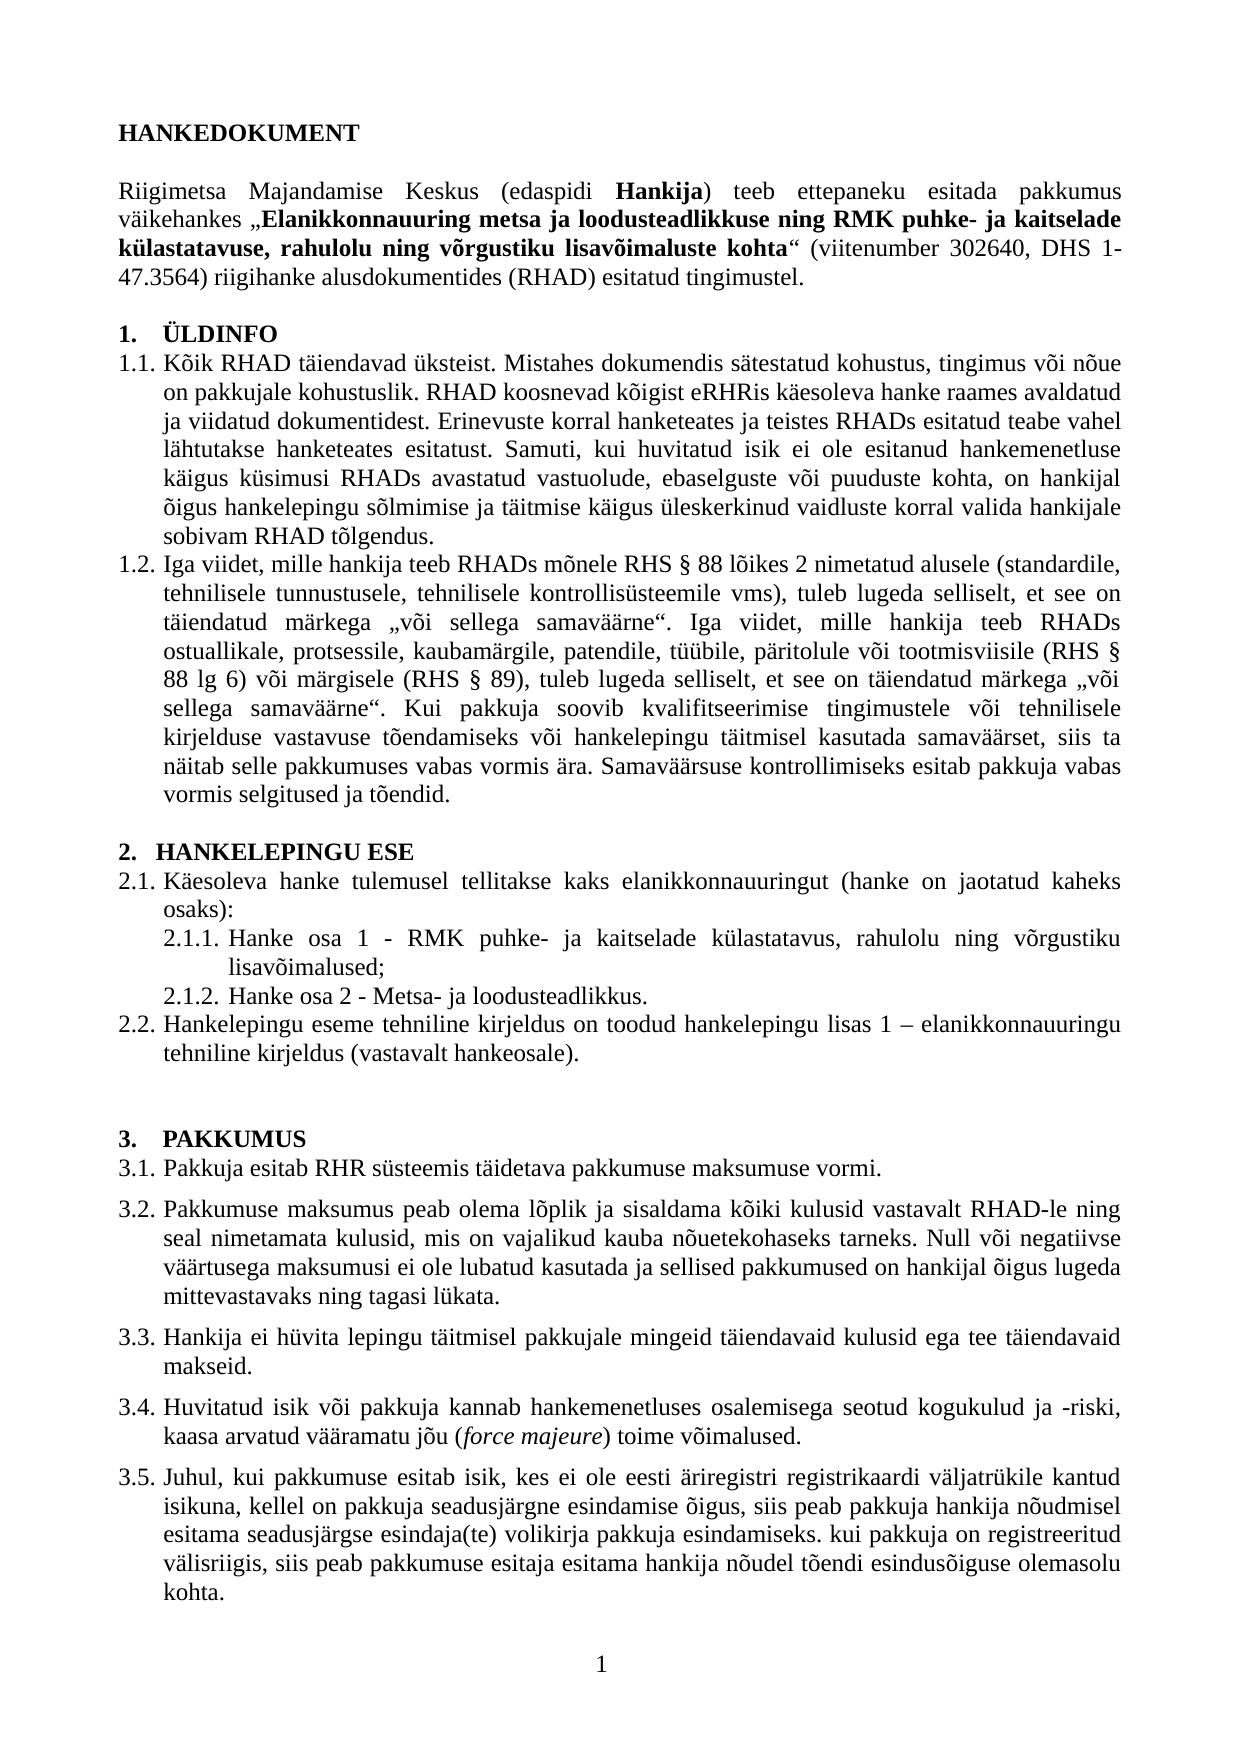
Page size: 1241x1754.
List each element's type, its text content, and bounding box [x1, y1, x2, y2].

text Hankelepingu eseme tehniline kirjeldus on toodud hankelepingu lisas 1 – elanikkonnauuringu tehniline kirjeldus (vastavalt hankeosale). [118, 1009, 1122, 1067]
text Hanke osa 2 - Metsa- ja loodusteadlikkus. [163, 981, 1122, 1009]
text Kõik RHAD täiendavad üksteist. Mistahes dokumendis sätestatud kohustus, tingimus või nõue on pakkujale kohustuslik. RHAD koosnevad kõigist eRHRis käesoleva hanke raames avaldatud ja viidatud dokumentidest. Erinevuste korral hanketeates ja teistes RHADs esitatud teabe vahel lähtutakse hanketeates esitatust. Samuti, kui huvitatud isik ei ole esitanud hankemenetluse käigus küsimusi RHADs avastatud vastuolude, ebaselguste või puuduste kohta, on hankijal õigus hankelepingu sõlmimise ja täitmise käigus üleskerkinud vaidluste korral valida hankijale sobivam RHAD tõlgendus. [118, 348, 1122, 549]
list HANKELEPINGU ESE [118, 837, 1122, 866]
text Hanke osa 1 - RMK puhke- ja kaitselade külastatavus, rahulolu ning võrgustiku lisavõimalused; [163, 923, 1122, 981]
list PAKKUMUS [118, 1124, 1122, 1153]
text Pakkumuse maksumus peab olema lõplik ja sisaldama kõiki kulusid vastavalt RHAD-le ning seal nimetamata kulusid, mis on vajalikud kauba nõuetekohaseks tarneks. Null või negatiivse väärtusega maksumusi ei ole lubatud kasutada ja sellised pakkumused on hankijal õigus lugeda mittevastavaks ning tagasi lükata. [118, 1194, 1122, 1309]
text Huvitatud isik või pakkuja kannab hankemenetluses osalemisega seotud kogukulud ja -riski, kaasa arvatud vääramatu jõu (force majeure) toime võimalused. [118, 1392, 1122, 1449]
list ÜLDINFO [118, 319, 1122, 348]
text Juhul, kui pakkumuse esitab isik, kes ei ole eesti äriregistri registrikaardi väljatrükile kantud isikuna, kellel on pakkuja seadusjärgne esindamise õigus, siis peab pakkuja hankija nõudmisel esitama seadusjärgse esindaja(te) volikirja pakkuja esindamiseks. kui pakkuja on registreeritud välisriigis, siis peab pakkumuse esitaja esitama hankija nõudel tõendi esindusõiguse olemasolu kohta. [118, 1462, 1122, 1606]
list HANKEDOKUMENT [118, 118, 1122, 147]
text Käesoleva hanke tulemusel tellitakse kaks elanikkonnauuringut (hanke on jaotatud kaheks osaks): [118, 866, 1122, 923]
list Riigimetsa Majandamise Keskus (edaspidi Hankija) teeb ettepaneku esitada pakkumus väikehankes „Elanikkonnauuring metsa ja loodusteadlikkuse ning RMK puhke- ja kaitselade külastatavuse, rahulolu ning võrgustiku lisavõimaluste kohta“ (viitenumber 302640, DHS 1-47.3564) riigihanke alusdokumentides (RHAD) esitatud tingimustel. [118, 176, 1122, 291]
text Pakkuja esitab RHR süsteemis täidetava pakkumuse maksumuse vormi. [118, 1153, 1122, 1182]
text Iga viidet, mille hankija teeb RHADs mõnele RHS § 88 lõikes 2 nimetatud alusele (standardile, tehnilisele tunnustusele, tehnilisele kontrollisüsteemile vms), tuleb lugeda selliselt, et see on täiendatud märkega „või sellega samaväärne“. Iga viidet, mille hankija teeb RHADs ostuallikale, protsessile, kaubamärgile, patendile, tüübile, päritolule või tootmisviisile (RHS § 88 lg 6) või märgisele (RHS § 89), tuleb lugeda selliselt, et see on täiendatud märkega „või sellega samaväärne“. Kui pakkuja soovib kvalifitseerimise tingimustele või tehnilisele kirjelduse vastavuse tõendamiseks või hankelepingu täitmisel kasutada samaväärset, siis ta näitab selle pakkumuses vabas vormis ära. Samaväärsuse kontrollimiseks esitab pakkuja vabas vormis selgitused ja tõendid. [118, 549, 1122, 808]
text Hankija ei hüvita lepingu täitmisel pakkujale mingeid täiendavaid kulusid ega tee täiendavaid makseid. [118, 1322, 1122, 1379]
